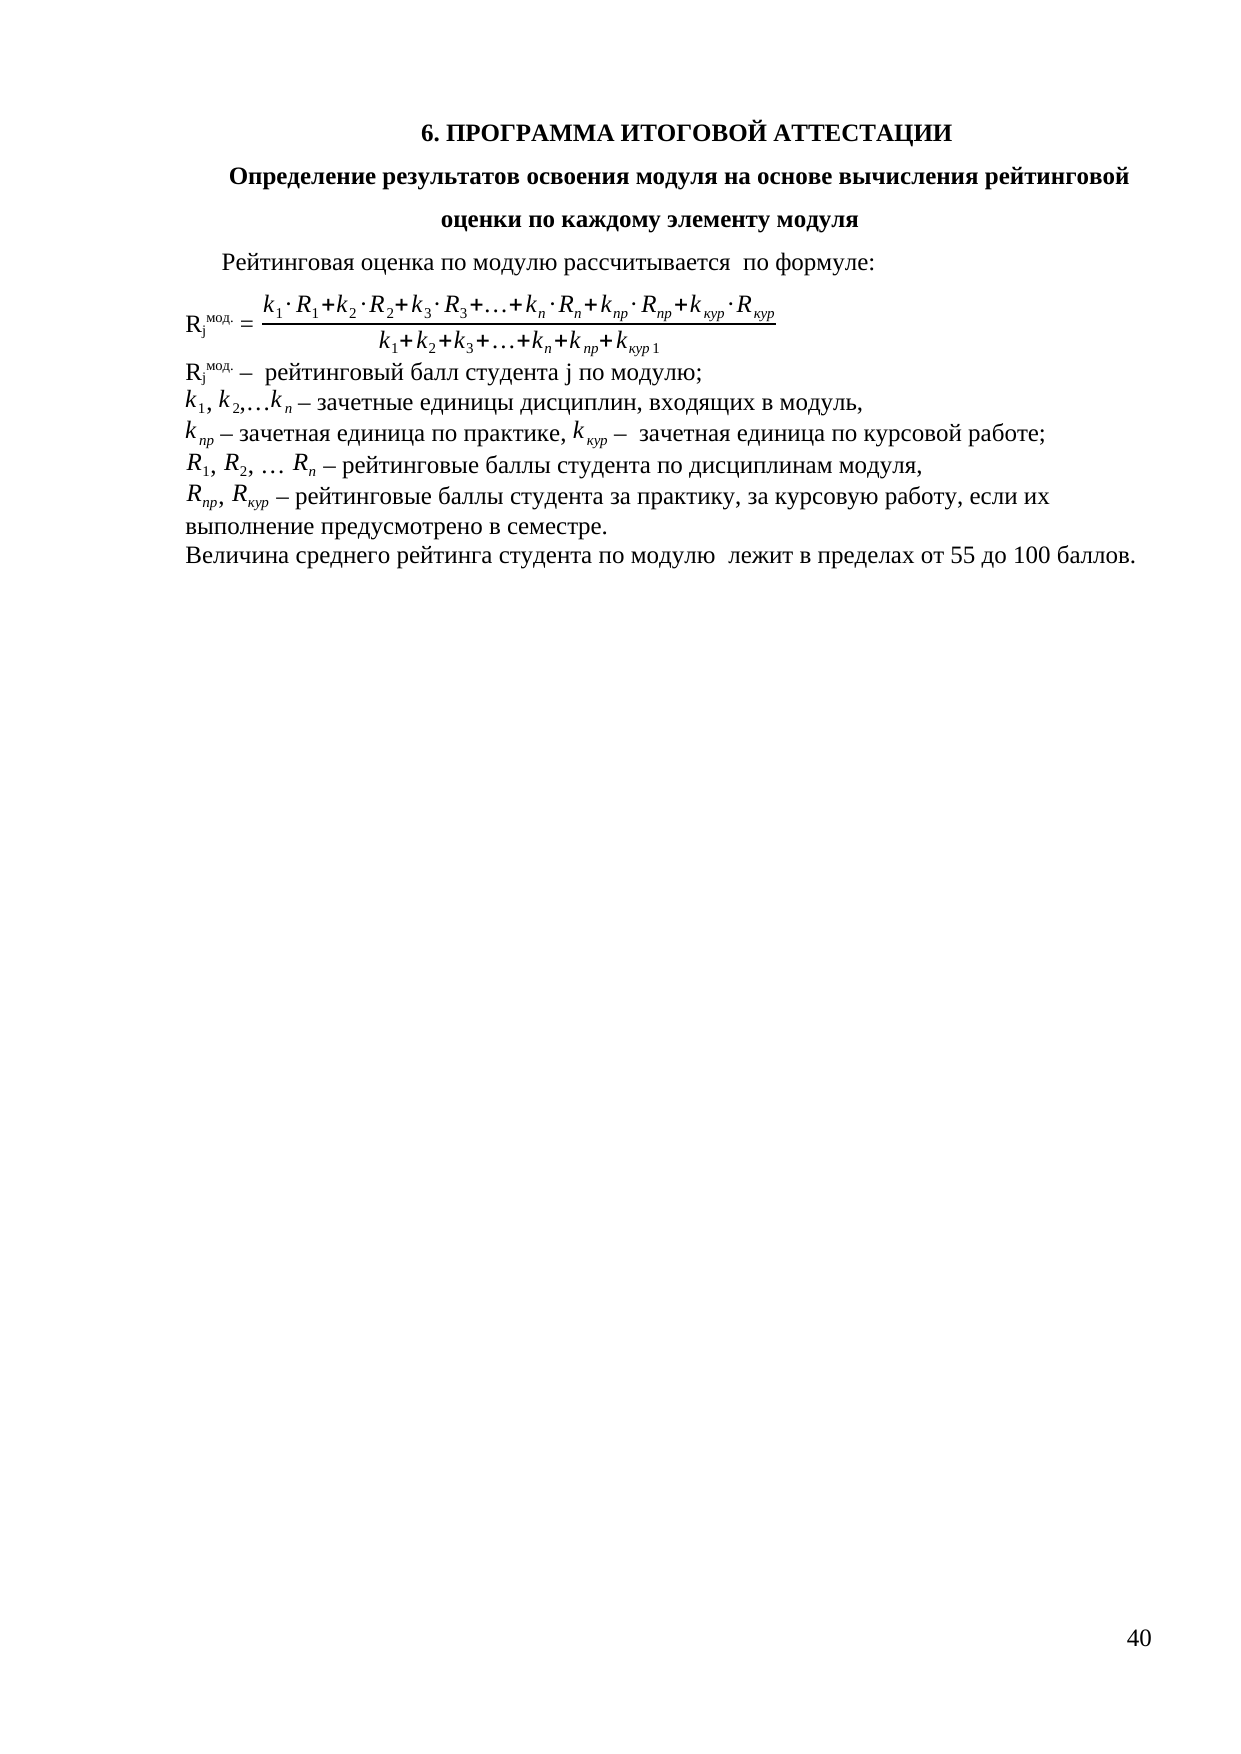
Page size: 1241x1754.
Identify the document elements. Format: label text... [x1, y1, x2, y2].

text – зачетная единица по практике, – зачетная единица по курсовой работе; [185, 417, 1152, 448]
text , ,… – зачетные единицы дисциплин, входящих в модуль, [185, 386, 1152, 417]
text Величина среднего рейтинга студента по модулю лежит в пределах от 55 до 100 баллов. [185, 540, 1152, 569]
text , , … – рейтинговые баллы студента по дисциплинам модуля, [185, 448, 1152, 480]
text 6. ПРОГРАММА ИТОГОВОЙ АТТЕСТАЦИИ [148, 118, 1152, 147]
text , – рейтинговые баллы студента за практику, за курсовую работу, если их выполнение предусмотрено в семестре. [185, 480, 1152, 540]
text Rjмод. = [185, 291, 1152, 357]
text Определение результатов освоения модуля на основе вычисления рейтинговой оценки по каждому элементу модуля [148, 161, 1152, 233]
text Rjмод. – рейтинговый балл студента j по модулю; [185, 357, 1152, 386]
text Рейтинговая оценка по модулю рассчитывается по формуле: [148, 247, 1152, 276]
